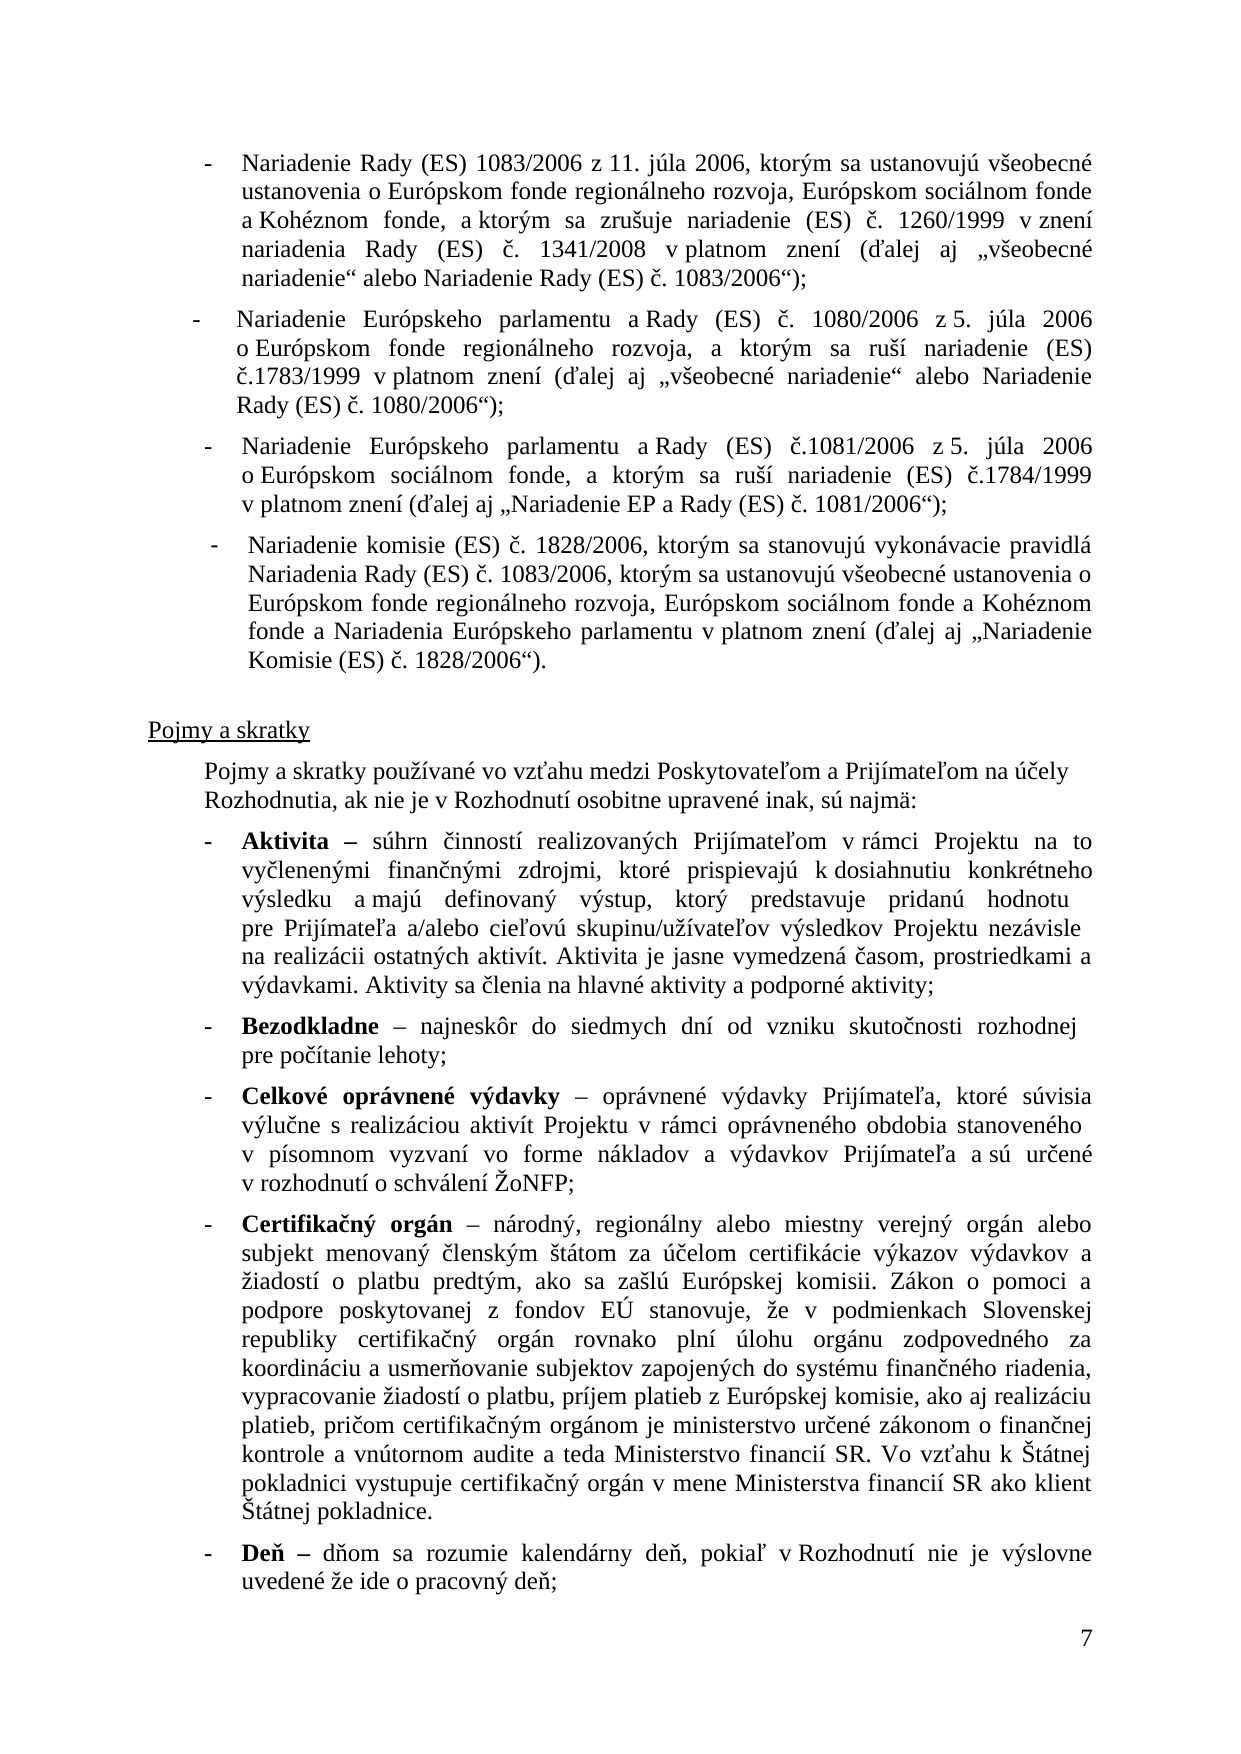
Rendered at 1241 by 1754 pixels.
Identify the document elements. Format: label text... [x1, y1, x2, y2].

list Nariadenie Európskeho parlamentu a Rady (ES) č. 1080/2006 z 5. júla 2006 o Európskom fonde regionálneho rozvoja, a ktorým sa ruší nariadenie (ES) č.1783/1999 v platnom znení (ďalej aj „všeobecné nariadenie“ alebo Nariadenie Rady (ES) č. 1080/2006“); [192, 304, 1093, 419]
text Pojmy a skratky používané vo vzťahu medzi Poskytovateľom a Prijímateľom na účely Rozhodnutia, ak nie je v Rozhodnutí osobitne upravené inak, sú najmä: [148, 756, 1093, 814]
list Bezodkladne – najneskôr do siedmych dní od vzniku skutočnosti rozhodnej pre počítanie lehoty; [204, 1011, 1093, 1069]
list Celkové oprávnené výdavky – oprávnené výdavky Prijímateľa, ktoré súvisia výlučne s realizáciou aktivít Projektu v rámci oprávneného obdobia stanoveného v písomnom vyzvaní vo forme nákladov a výdavkov Prijímateľa a sú určené v rozhodnutí o schválení ŽoNFP; [204, 1081, 1093, 1196]
list Deň – dňom sa rozumie kalendárny deň, pokiaľ v Rozhodnutí nie je výslovne uvedené že ide o pracovný deň; [204, 1538, 1093, 1595]
text Pojmy a skratky [148, 715, 1093, 744]
list Certifikačný orgán – národný, regionálny alebo miestny verejný orgán alebo subjekt menovaný členským štátom za účelom certifikácie výkazov výdavkov a žiadostí o platbu predtým, ako sa zašlú Európskej komisii. Zákon o pomoci a podpore poskytovanej z fondov EÚ stanovuje, že v podmienkach Slovenskej republiky certifikačný orgán rovnako plní úlohu orgánu zodpovedného za koordináciu a usmerňovanie subjektov zapojených do systému finančného riadenia, vypracovanie žiadostí o platbu, príjem platieb z Európskej komisie, ako aj realizáciu platieb, pričom certifikačným orgánom je ministerstvo určené zákonom o finančnej kontrole a vnútornom audite a teda Ministerstvo financií SR. Vo vzťahu k Štátnej pokladnici vystupuje certifikačný orgán v mene Ministerstva financií SR ako klient Štátnej pokladnice. [204, 1209, 1093, 1525]
list Aktivita – súhrn činností realizovaných Prijímateľom v rámci Projektu na to vyčlenenými finančnými zdrojmi, ktoré prispievajú k dosiahnutiu konkrétneho výsledku a majú definovaný výstup, ktorý predstavuje pridanú hodnotu pre Prijímateľa a/alebo cieľovú skupinu/užívateľov výsledkov Projektu nezávisle na realizácii ostatných aktivít. Aktivita je jasne vymedzená časom, prostriedkami a výdavkami. Aktivity sa členia na hlavné aktivity a podporné aktivity; [204, 826, 1093, 999]
list Nariadenie Rady (ES) 1083/2006 z 11. júla 2006, ktorým sa ustanovujú všeobecné ustanovenia o Európskom fonde regionálneho rozvoja, Európskom sociálnom fonde a Kohéznom fonde, a ktorým sa zrušuje nariadenie (ES) č. 1260/1999 v znení nariadenia Rady (ES) č. 1341/2008 v platnom znení (ďalej aj „všeobecné nariadenie“ alebo Nariadenie Rady (ES) č. 1083/2006“); [204, 148, 1093, 291]
list Nariadenie Európskeho parlamentu a Rady (ES) č.1081/2006 z 5. júla 2006 o Európskom sociálnom fonde, a ktorým sa ruší nariadenie (ES) č.1784/1999 v platnom znení (ďalej aj „Nariadenie EP a Rady (ES) č. 1081/2006“); [204, 431, 1093, 518]
list Nariadenie komisie (ES) č. 1828/2006, ktorým sa stanovujú vykonávacie pravidlá Nariadenia Rady (ES) č. 1083/2006, ktorým sa ustanovujú všeobecné ustanovenia o Európskom fonde regionálneho rozvoja, Európskom sociálnom fonde a Kohéznom fonde a Nariadenia Európskeho parlamentu v platnom znení (ďalej aj „Nariadenie Komisie (ES) č. 1828/2006“). [210, 530, 1093, 674]
